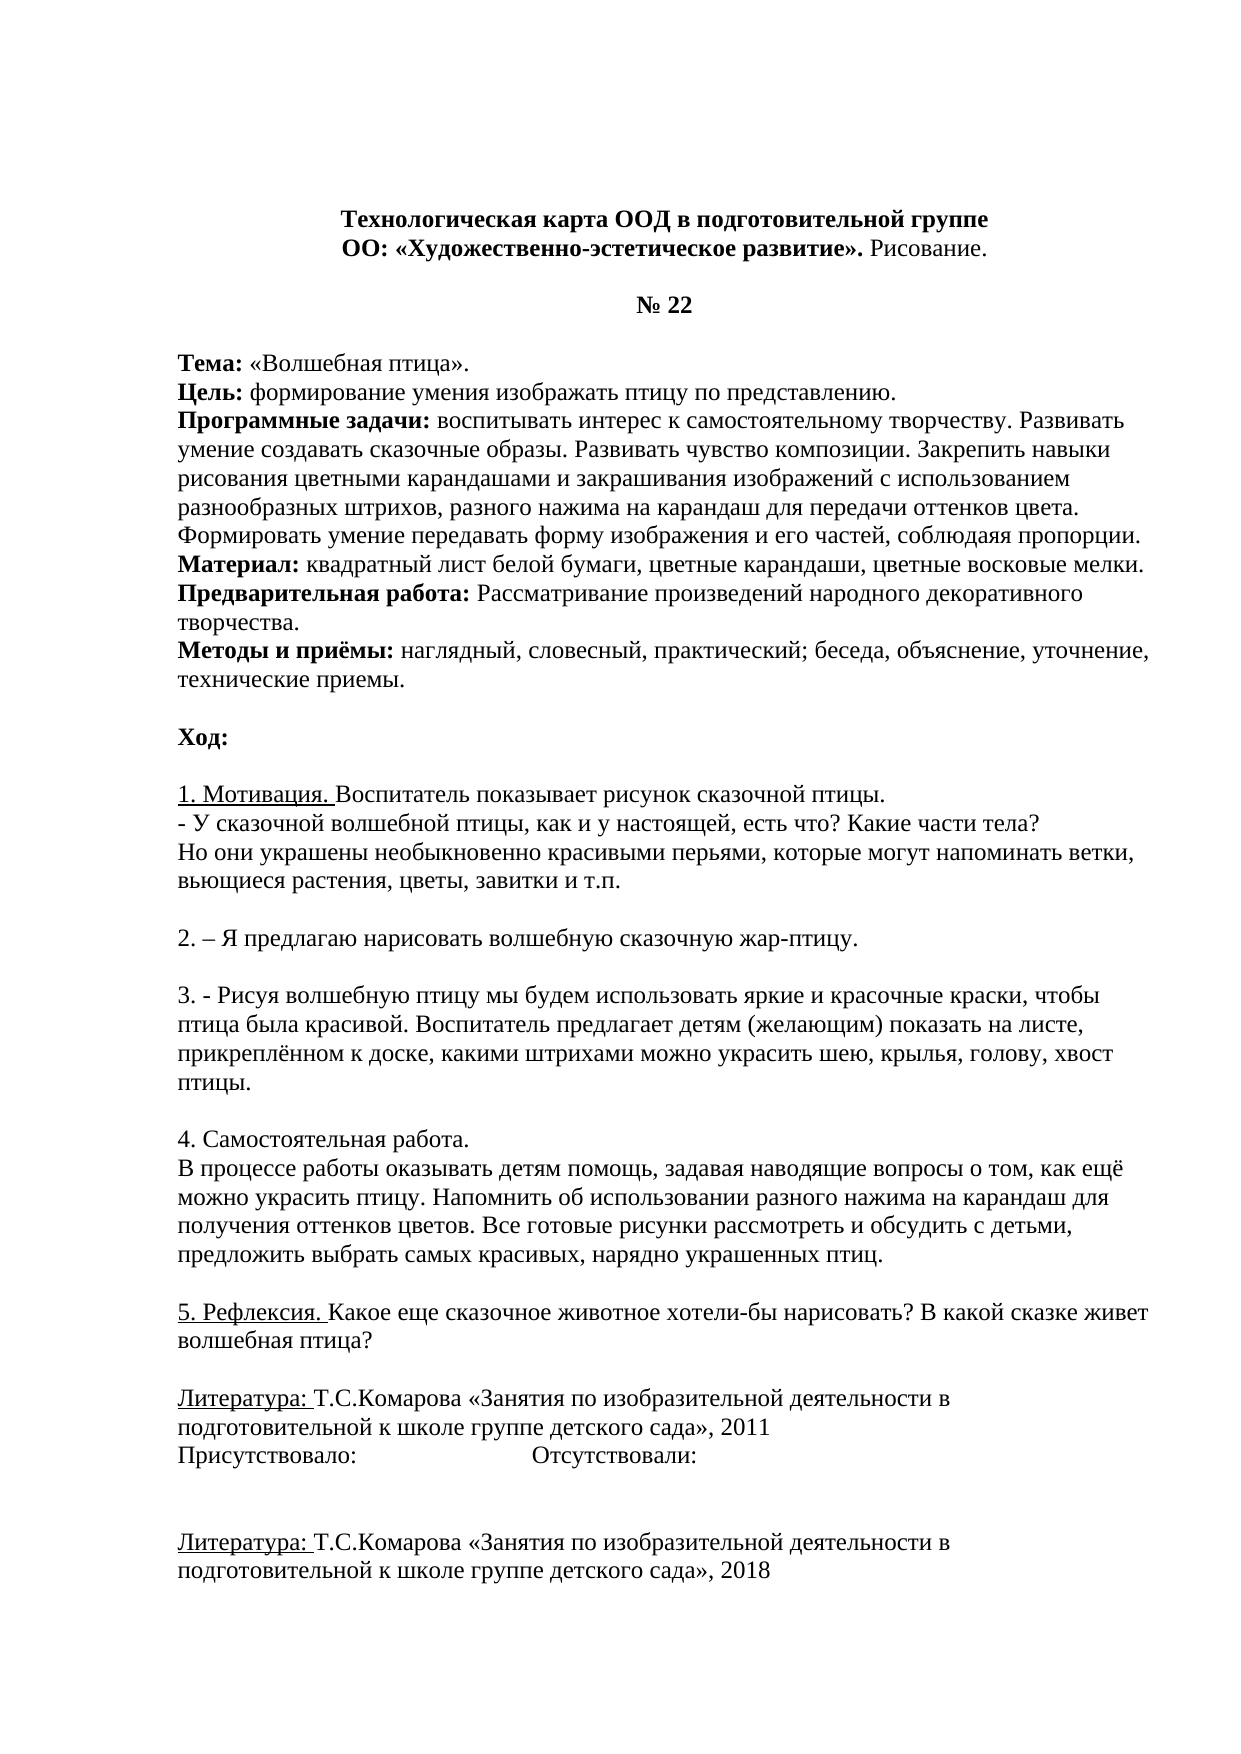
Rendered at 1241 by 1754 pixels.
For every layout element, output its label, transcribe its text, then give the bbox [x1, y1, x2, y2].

text 5. Рефлексия. Какое еще сказочное животное хотели-бы нарисовать? В какой сказке живет волшебная птица? [177, 1297, 1152, 1354]
text 2. – Я предлагаю нарисовать волшебную сказочную жар-птицу. [177, 923, 1152, 952]
text Присутствовало: Отсутствовали: [177, 1441, 1152, 1469]
text Литература: Т.С.Комарова «Занятия по изобразительной деятельности в подготовительной к школе группе детского сада», 2018 [177, 1527, 1152, 1584]
text 4. Самостоятельная работа. [177, 1124, 1152, 1153]
text № 22 [177, 291, 1152, 319]
text Цель: формирование умения изображать птицу по представлению. [177, 377, 1152, 406]
text 1. Мотивация. Воспитатель показывает рисунок сказочной птицы. [177, 779, 1152, 808]
text Методы и приёмы: наглядный, словесный, практический; беседа, объяснение, уточнение, технические приемы. [177, 636, 1152, 693]
text ОО: «Художественно-эстетическое развитие». Рисование. [177, 233, 1152, 262]
text В процессе работы оказывать детям помощь, задавая наводящие вопросы о том, как ещё можно украсить птицу. Напомнить об использовании разного нажима на карандаш для получения оттенков цветов. Все готовые рисунки рассмотреть и обсудить с детьми, предложить выбрать самых красивых, нарядно украшенных птиц. [177, 1153, 1152, 1268]
text Литература: Т.С.Комарова «Занятия по изобразительной деятельности в подготовительной к школе группе детского сада», 2011 [177, 1383, 1152, 1441]
text Технологическая карта ООД в подготовительной группе [177, 204, 1152, 233]
text Ход: [177, 722, 1152, 751]
text Тема: «Волшебная птица». [177, 348, 1152, 377]
text Но они украшены необыкновенно красивыми перьями, которые могут напоминать ветки, вьющиеся растения, цветы, завитки и т.п. [177, 837, 1152, 894]
text Программные задачи: воспитывать интерес к самостоятельному творчеству. Развивать умение создавать сказочные образы. Развивать чувство композиции. Закрепить навыки рисования цветными карандашами и закрашивания изображений с использованием разнообразных штрихов, разного нажима на карандаш для передачи оттенков цвета. Формировать умение передавать форму изображения и его частей, соблюдаяя пропорции. [177, 406, 1152, 549]
text Материал: квадратный лист белой бумаги, цветные карандаши, цветные восковые мелки. [177, 549, 1152, 578]
text 3. - Рисуя волшебную птицу мы будем использовать яркие и красочные краски, чтобы птица была красивой. Воспитатель предлагает детям (желающим) показать на листе, прикреплённом к доске, какими штрихами можно украсить шею, крылья, голову, хвост птицы. [177, 981, 1152, 1096]
text - У сказочной волшебной птицы, как и у настоящей, есть что? Какие части тела? [177, 808, 1152, 837]
text Предварительная работа: Рассматривание произведений народного декоративного творчества. [177, 578, 1152, 636]
